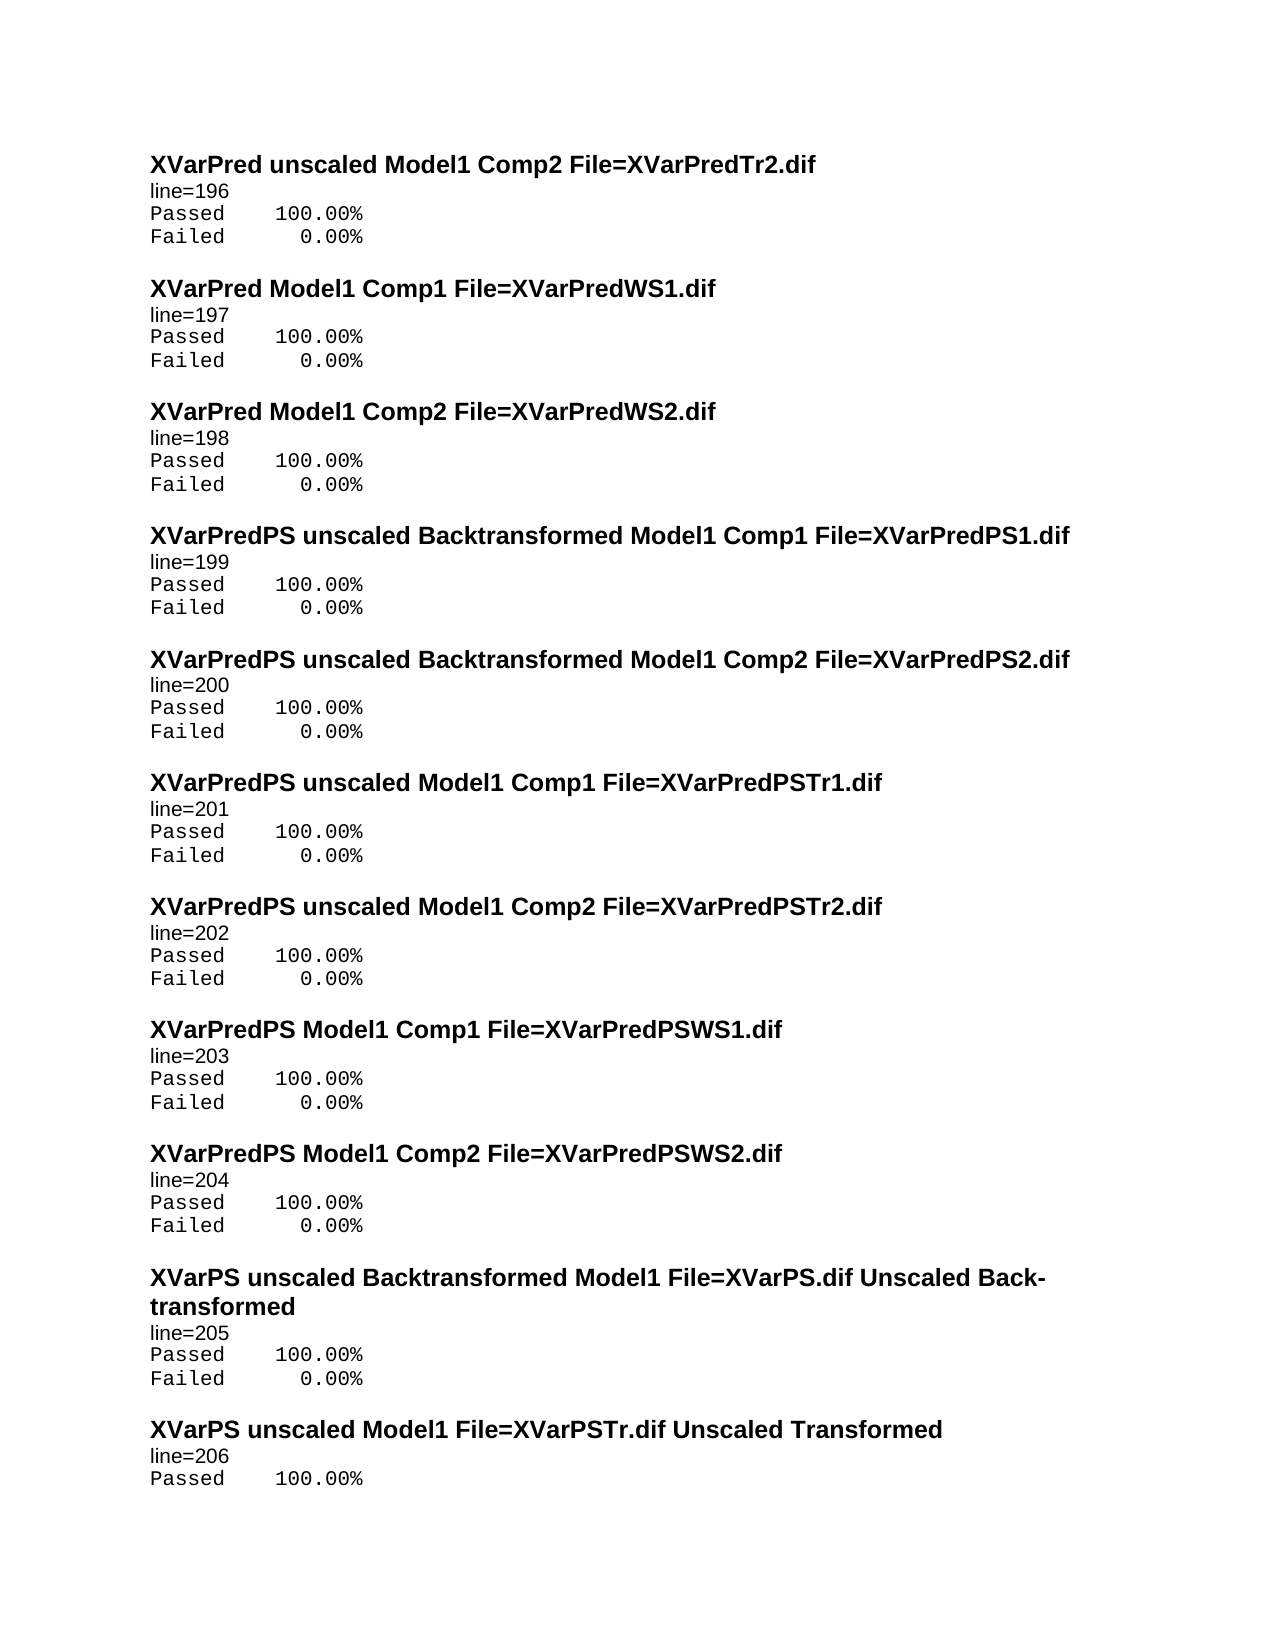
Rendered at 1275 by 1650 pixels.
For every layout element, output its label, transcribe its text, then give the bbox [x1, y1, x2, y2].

text Passed 100.00% [150, 1468, 1125, 1492]
text XVarPredPS unscaled Model1 Comp2 File=XVarPredPSTr2.dif [150, 892, 1125, 921]
text Passed 100.00% [150, 450, 1125, 474]
text Passed 100.00% [150, 1192, 1125, 1216]
text XVarPred Model1 Comp2 File=XVarPredWS2.dif [150, 397, 1125, 426]
text XVarPred unscaled Model1 Comp2 File=XVarPredTr2.dif [150, 150, 1125, 179]
text line=201 [150, 797, 1125, 821]
text Failed 0.00% [150, 1216, 1125, 1239]
text line=203 [150, 1044, 1125, 1068]
text Failed 0.00% [150, 1092, 1125, 1116]
text Failed 0.00% [150, 350, 1125, 374]
text Failed 0.00% [150, 474, 1125, 497]
text Passed 100.00% [150, 203, 1125, 226]
text XVarPS unscaled Model1 File=XVarPSTr.dif Unscaled Transformed [150, 1415, 1125, 1444]
text line=202 [150, 921, 1125, 944]
text XVarPredPS unscaled Model1 Comp1 File=XVarPredPSTr1.dif [150, 768, 1125, 797]
text line=198 [150, 426, 1125, 450]
text Failed 0.00% [150, 721, 1125, 744]
text XVarPredPS unscaled Backtransformed Model1 Comp1 File=XVarPredPS1.dif [150, 521, 1125, 550]
text line=204 [150, 1168, 1125, 1192]
text XVarPredPS Model1 Comp1 File=XVarPredPSWS1.dif [150, 1016, 1125, 1044]
text Passed 100.00% [150, 697, 1125, 721]
text XVarPredPS unscaled Backtransformed Model1 Comp2 File=XVarPredPS2.dif [150, 644, 1125, 673]
text Failed 0.00% [150, 968, 1125, 992]
text Failed 0.00% [150, 597, 1125, 621]
text Passed 100.00% [150, 574, 1125, 597]
text line=206 [150, 1444, 1125, 1468]
text Passed 100.00% [150, 1344, 1125, 1368]
text line=199 [150, 550, 1125, 574]
text Failed 0.00% [150, 844, 1125, 868]
text XVarPS unscaled Backtransformed Model1 File=XVarPS.dif Unscaled Back-transformed [150, 1263, 1125, 1320]
text Failed 0.00% [150, 226, 1125, 250]
text XVarPredPS Model1 Comp2 File=XVarPredPSWS2.dif [150, 1139, 1125, 1168]
text line=200 [150, 673, 1125, 697]
text Passed 100.00% [150, 1068, 1125, 1092]
text Passed 100.00% [150, 326, 1125, 350]
text Failed 0.00% [150, 1368, 1125, 1392]
text Passed 100.00% [150, 821, 1125, 844]
text line=196 [150, 179, 1125, 203]
text line=197 [150, 302, 1125, 326]
text line=205 [150, 1320, 1125, 1344]
text Passed 100.00% [150, 944, 1125, 968]
text XVarPred Model1 Comp1 File=XVarPredWS1.dif [150, 274, 1125, 302]
